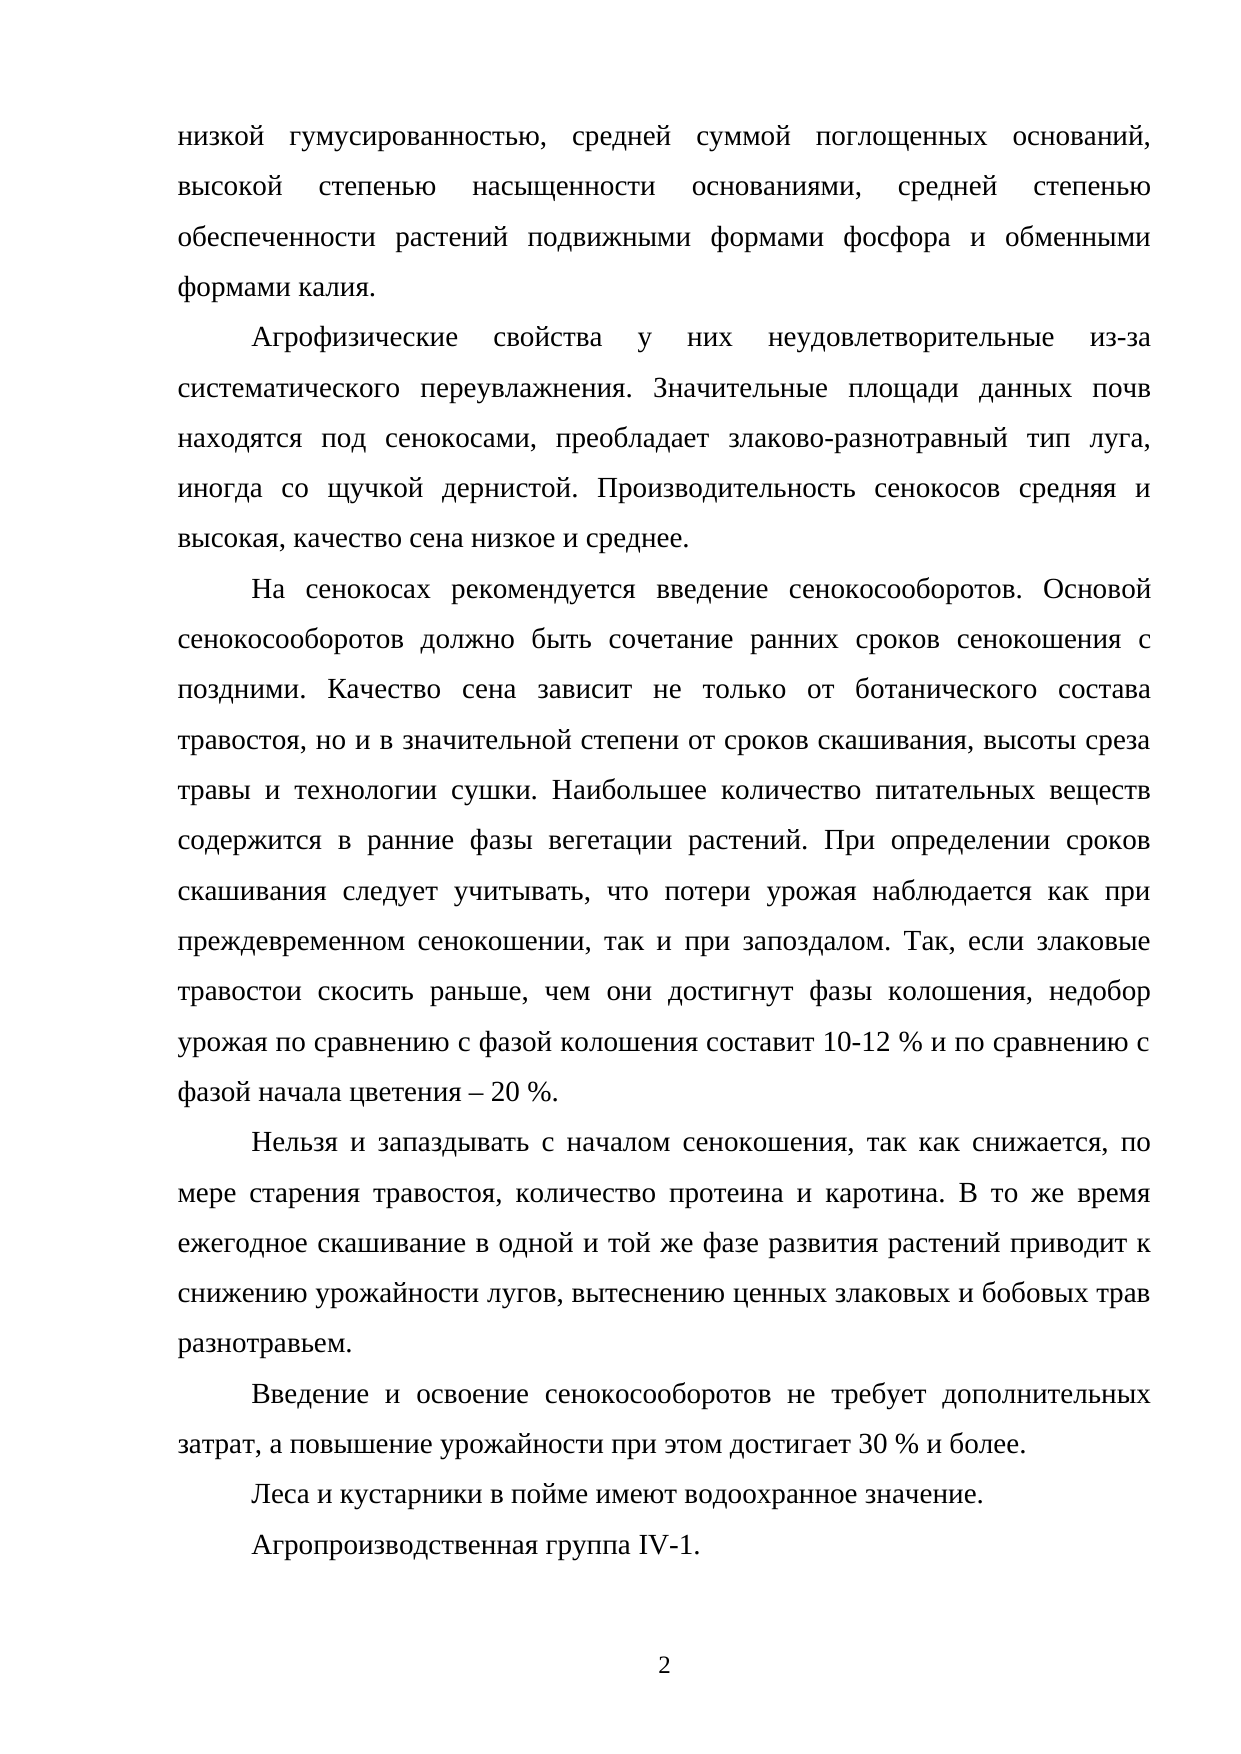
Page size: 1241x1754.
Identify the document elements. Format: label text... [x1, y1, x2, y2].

text Агрофизические свойства у них неудовлетворительные из-за систематического переувлажнения. Значительные площади данных почв находятся под сенокосами, преобладает злаково-разнотравный тип луга, иногда со щучкой дернистой. Производительность сенокосов средняя и высокая, качество сена низкое и среднее. [177, 319, 1152, 554]
text Нельзя и запаздывать с началом сенокошения, так как снижается, по мере старения травостоя, количество протеина и каротина. В то же время ежегодное скашивание в одной и той же фазе развития растений приводит к снижению урожайности лугов, вытеснению ценных злаковых и бобовых трав разнотравьем. [177, 1124, 1152, 1359]
text Введение и освоение сенокосооборотов не требует дополнительных затрат, а повышение урожайности при этом достигает 30 % и более. [177, 1376, 1152, 1460]
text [177, 118, 1152, 303]
text На сенокосах рекомендуется введение сенокосооборотов. Основой сенокосооборотов должно быть сочетание ранних сроков сенокошения с поздними. Качество сена зависит не только от ботанического состава травостоя, но и в значительной степени от сроков скашивания, высоты среза травы и технологии сушки. Наибольшее количество питательных веществ содержится в ранние фазы вегетации растений. При определении сроков скашивания следует учитывать, что потери урожая наблюдается как при преждевременном сенокошении, так и при запоздалом. Так, если злаковые травостои скосить раньше, чем они достигнут фазы колошения, недобор урожая по сравнению с фазой колошения составит 10-12 % и по сравнению с фазой начала цветения – 20 %. [177, 571, 1152, 1108]
text Агропроизводственная группа IV-1. [177, 1527, 1152, 1560]
text Леса и кустарники в пойме имеют водоохранное значение. [177, 1477, 1152, 1510]
